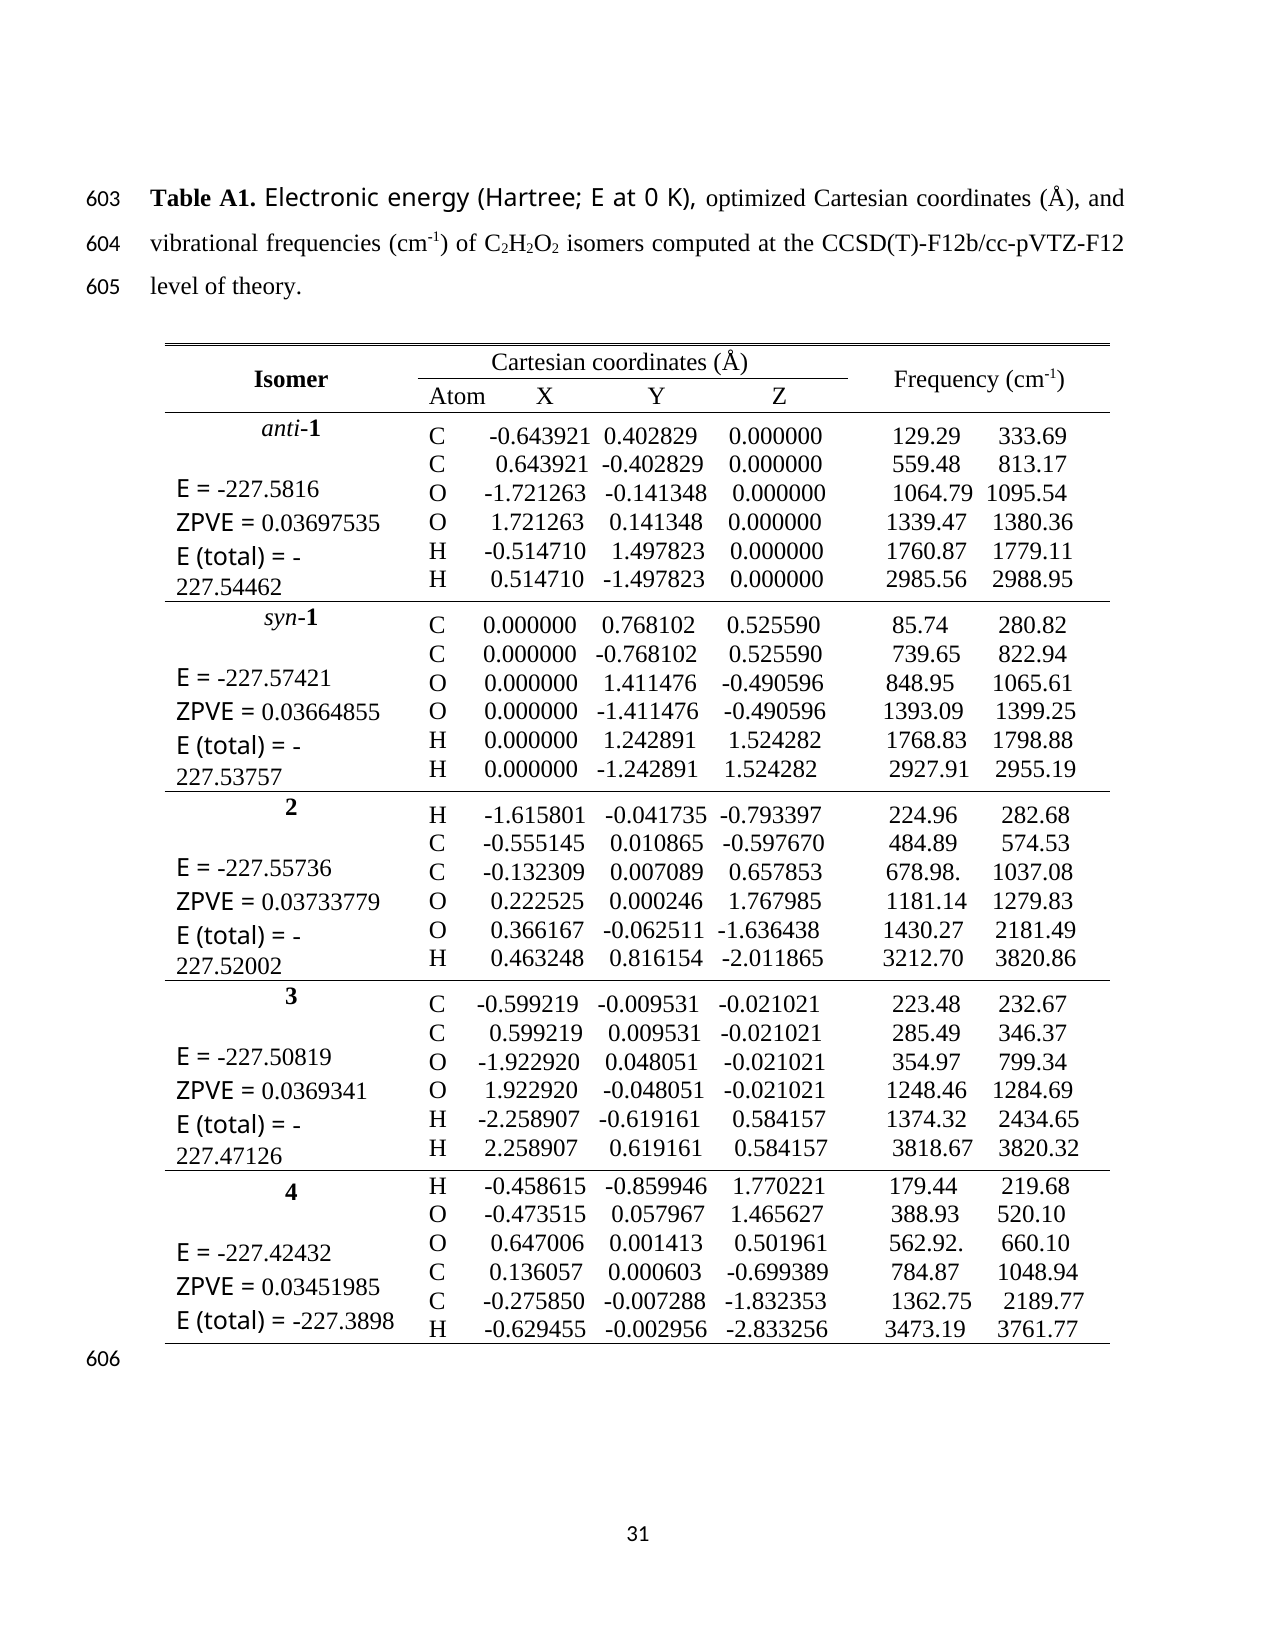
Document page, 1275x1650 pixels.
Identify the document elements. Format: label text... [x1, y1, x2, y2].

table_cell anti-1 E = -227.5816 ZPVE = 0.03697535 E (total) = -227.54462 [165, 413, 417, 601]
table_cell H -1.615801 -0.041735 -0.793397 C -0.555145 0.010865 -0.597670 C -0.132309 0.007089 0.657853 O 0.222525 0.000246 1.767985 O 0.366167 -0.062511 -1.636438 H 0.463248 0.816154 -2.011865 [418, 792, 848, 980]
text Table A1. Electronic energy (Hartree; E at 0 K), optimized Cartesian coordinates (Å), and vibrational frequencies (cm1) of C2H2O2 isomers computed at the CCSD(T)-F12b/cc-pVTZ-F12 level of theory. [150, 179, 1125, 299]
table_cell Atom X Y Z [418, 379, 848, 412]
table_cell 3 E = -227.50819 ZPVE = 0.0369341 E (total) = -227.47126 [165, 981, 417, 1170]
table_header Frequency (cm1) [848, 346, 1110, 412]
table_cell 179.44 219.68 388.93 520.10 562.92. 660.10 784.87 1048.94 1362.75 2189.77 3473.19 3761.77 [848, 1171, 1110, 1343]
table_cell 224.96 282.68 484.89 574.53 678.98. 1037.08 1181.14 1279.83 1430.27 2181.49 3212.70 3820.86 [848, 792, 1110, 980]
table_cell 85.74 280.82 739.65 822.94 848.95 1065.61 1393.09 1399.25 1768.83 1798.88 2927.91 2955.19 [848, 602, 1110, 791]
table_cell C -0.599219 -0.009531 -0.021021 C 0.599219 0.009531 -0.021021 O -1.922920 0.048051 -0.021021 O 1.922920 -0.048051 -0.021021 H -2.258907 -0.619161 0.584157 H 2.258907 0.619161 0.584157 [418, 981, 848, 1170]
table_cell 129.29 333.69 559.48 813.17 1064.79 1095.54 1339.47 1380.36 1760.87 1779.11 2985.56 2988.95 [848, 413, 1110, 601]
table_cell C -0.643921 0.402829 0.000000 C 0.643921 -0.402829 0.000000 O -1.721263 -0.141348 0.000000 O 1.721263 0.141348 0.000000 H -0.514710 1.497823 0.000000 H 0.514710 -1.497823 0.000000 [418, 413, 848, 601]
table_cell 2 E = -227.55736 ZPVE = 0.03733779 E (total) = -227.52002 [165, 792, 417, 980]
table_header Cartesian coordinates (Å) [418, 346, 848, 377]
table_header Isomer [165, 346, 417, 412]
table_cell 4 E = -227.42432 ZPVE = 0.03451985 E (total) = -227.3898 [165, 1171, 417, 1343]
table_cell 223.48 232.67 285.49 346.37 354.97 799.34 1248.46 1284.69 1374.32 2434.65 3818.67 3820.32 [848, 981, 1110, 1170]
table_cell C 0.000000 0.768102 0.525590 C 0.000000 -0.768102 0.525590 O 0.000000 1.411476 -0.490596 O 0.000000 -1.411476 -0.490596 H 0.000000 1.242891 1.524282 H 0.000000 -1.242891 1.524282 [418, 602, 848, 791]
table_cell H -0.458615 -0.859946 1.770221 O -0.473515 0.057967 1.465627 O 0.647006 0.001413 0.501961 C 0.136057 0.000603 -0.699389 C -0.275850 -0.007288 -1.832353 H -0.629455 -0.002956 -2.833256 [418, 1171, 848, 1343]
table_cell syn-1 E = -227.57421 ZPVE = 0.03664855 E (total) = -227.53757 [165, 602, 417, 791]
